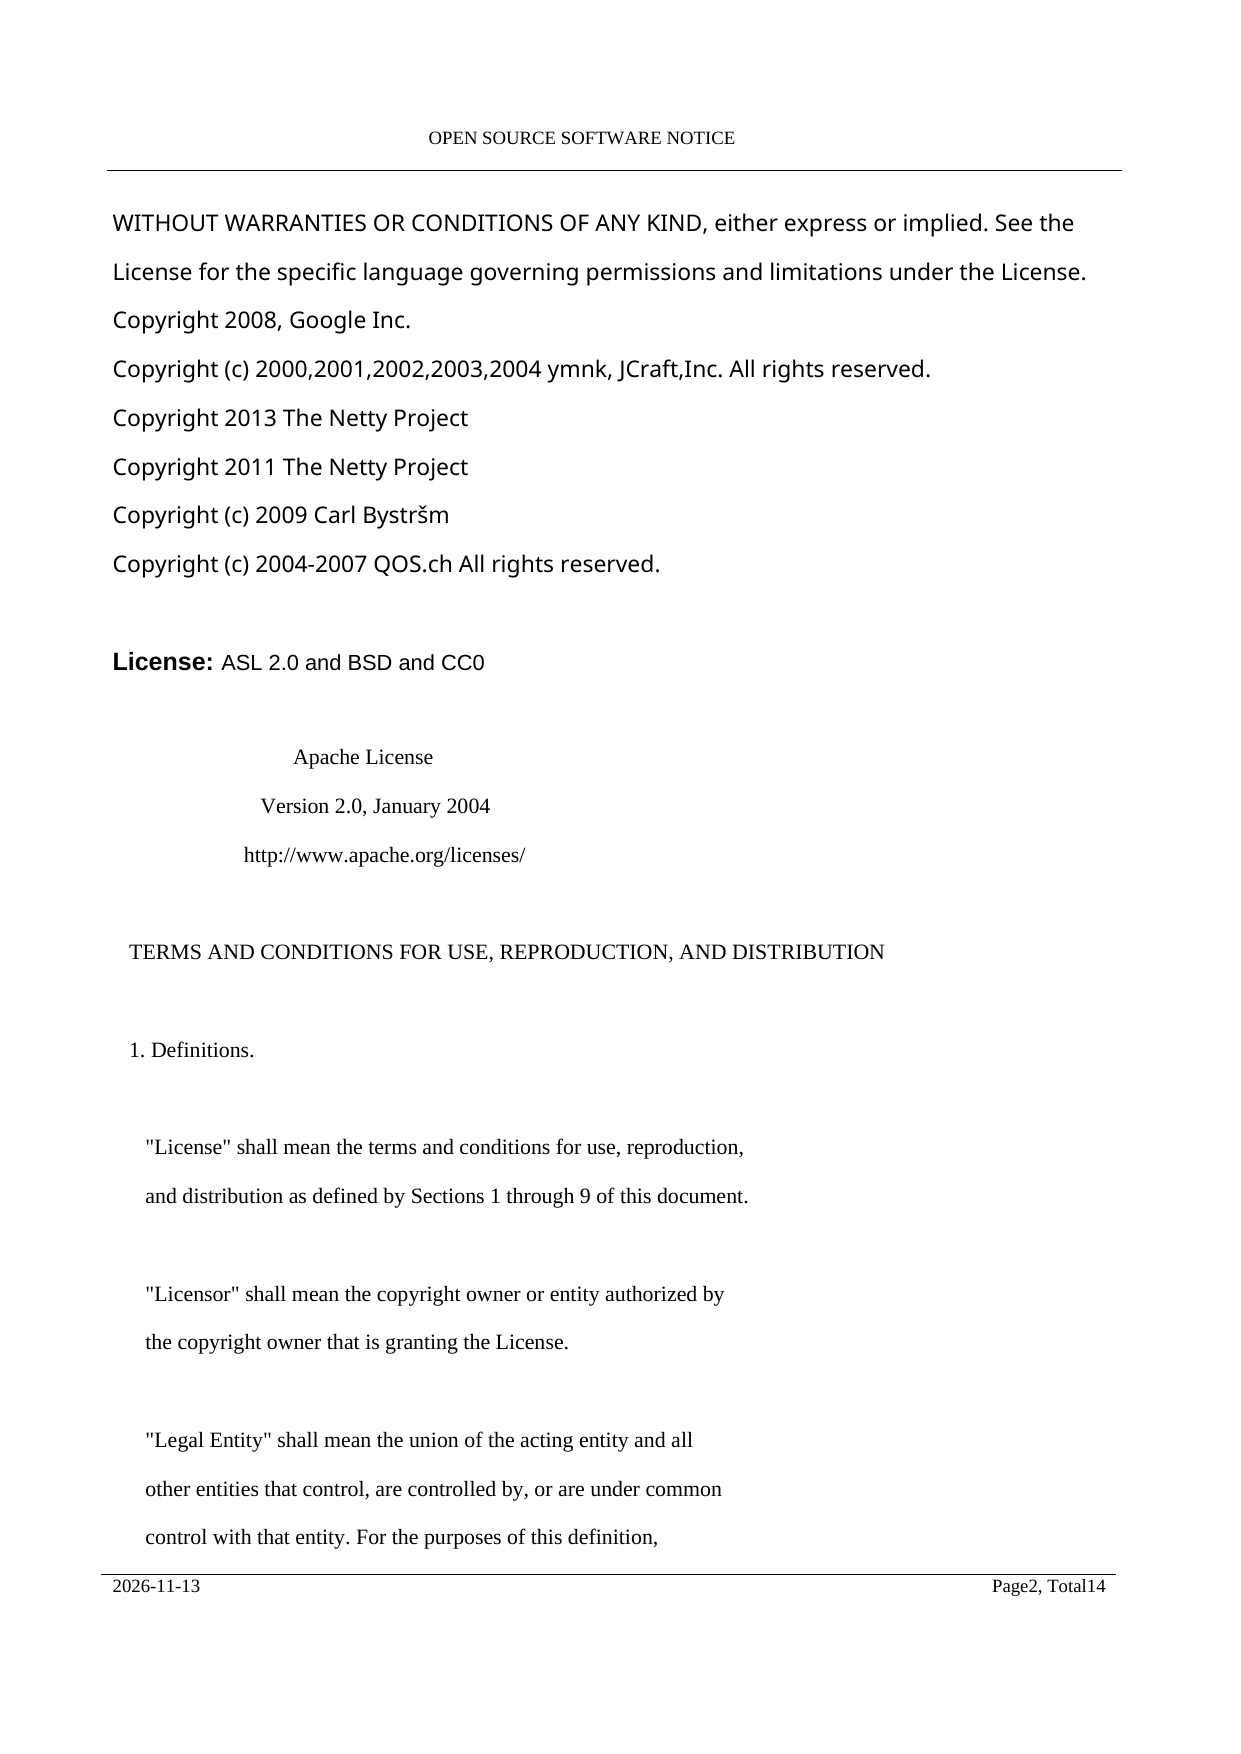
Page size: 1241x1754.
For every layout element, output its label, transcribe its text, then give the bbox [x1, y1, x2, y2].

text License: ASL 2.0 and BSD and CC0 [112, 645, 1128, 678]
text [112, 206, 1128, 629]
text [112, 692, 1128, 1553]
